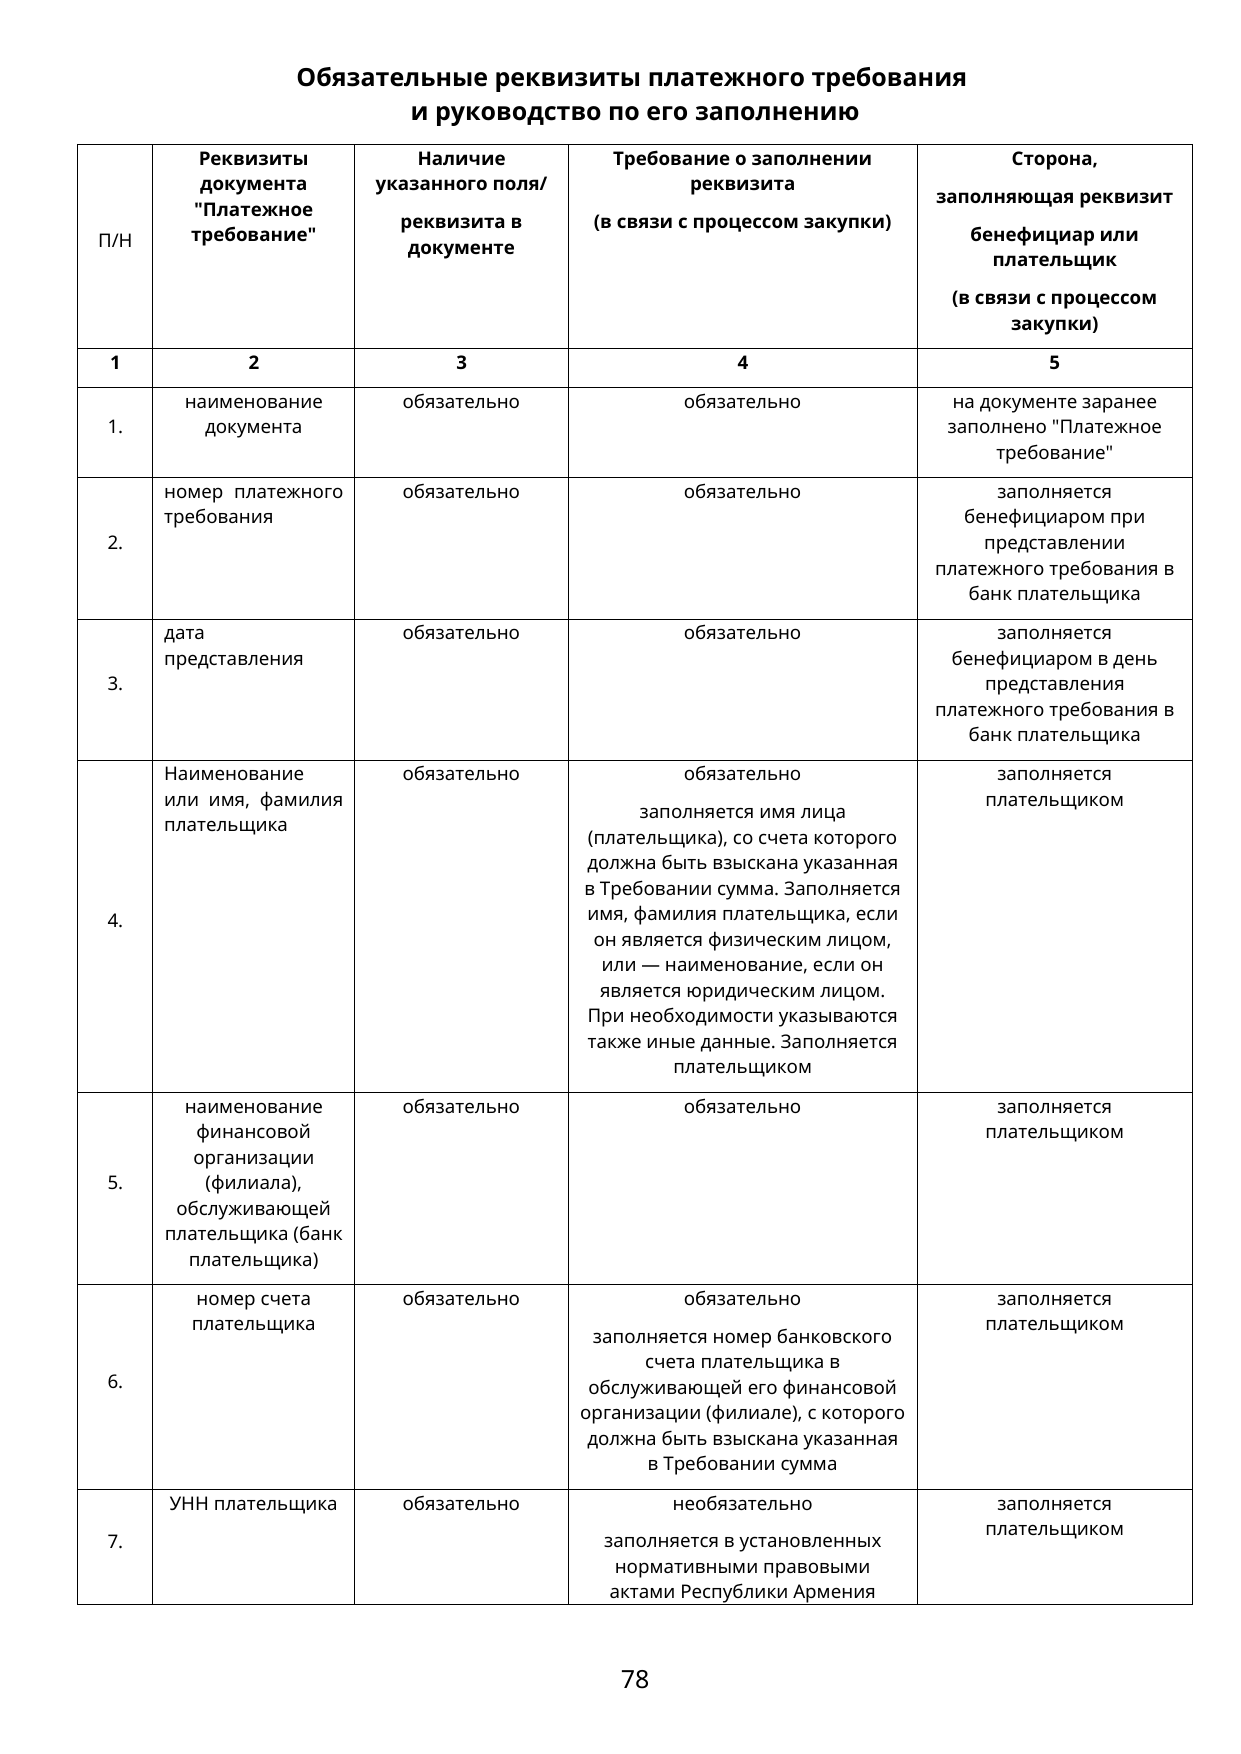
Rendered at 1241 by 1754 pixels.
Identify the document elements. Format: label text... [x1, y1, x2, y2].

table_header Сторона, заполняющая реквизит бенефициар или плательщик (в связи с процессом закупки) [918, 145, 1192, 348]
table_cell обязательно [355, 1093, 568, 1284]
table_cell 4 [569, 349, 917, 387]
table_cell заполняется плательщиком [918, 1490, 1192, 1604]
table_cell обязательно заполняется имя лица (плательщика), со счета которого должна быть взыскана указанная в Требовании сумма. Заполняется имя, фамилия плательщика, если он является физическим лицом, или — наименование, если он является юридическим лицом. При необходимости указываются также иные данные. Заполняется плательщиком [569, 761, 917, 1092]
table_header Наличие указанного поля/ реквизита в документе [355, 145, 568, 348]
table_cell номер счета плательщика [153, 1285, 354, 1489]
table_header П/Н [78, 145, 152, 348]
table_cell 3 [355, 349, 568, 387]
table_cell обязательно [355, 1285, 568, 1489]
table_cell дата представления [153, 620, 354, 759]
table_cell 1. [78, 388, 152, 477]
table_cell 6. [78, 1285, 152, 1489]
table_header Реквизиты документа "Платежное требование" [153, 145, 354, 348]
table_cell на документе заранее заполнено "Платежное требование" [918, 388, 1192, 477]
text Обязательные реквизиты платежного требования и руководство по его заполнению [207, 59, 1063, 127]
table_cell заполняется плательщиком [918, 761, 1192, 1092]
table_header Требование о заполнении реквизита (в связи с процессом закупки) [569, 145, 917, 348]
table_cell наименование финансовой организации (филиала), обслуживающей плательщика (банк плательщика) [153, 1093, 354, 1284]
table_cell заполняется бенефициаром при представлении платежного требования в банк плательщика [918, 478, 1192, 618]
table_cell 2 [153, 349, 354, 387]
table_cell заполняется плательщиком [918, 1093, 1192, 1284]
table_cell 4. [78, 761, 152, 1092]
table_cell УНН плательщика [153, 1490, 354, 1604]
table_cell 7. [78, 1490, 152, 1604]
table_cell обязательно [569, 478, 917, 618]
table_cell обязательно [569, 620, 917, 759]
table_cell обязательно [355, 388, 568, 477]
table_cell заполняется бенефициаром в день представления платежного требования в банк плательщика [918, 620, 1192, 759]
table_cell обязательно [569, 1093, 917, 1284]
table_cell Наименование или имя, фамилия плательщика [153, 761, 354, 1092]
table_cell номер платежного требования [153, 478, 354, 618]
table_cell заполняется плательщиком [918, 1285, 1192, 1489]
table_cell обязательно [569, 388, 917, 477]
table_cell 2. [78, 478, 152, 618]
table_cell обязательно [355, 1490, 568, 1604]
table_cell обязательно [355, 620, 568, 759]
table_cell 5 [918, 349, 1192, 387]
table_cell наименование документа [153, 388, 354, 477]
table_cell 3. [78, 620, 152, 759]
table_cell 5. [78, 1093, 152, 1284]
table_cell обязательно [355, 761, 568, 1092]
table_cell обязательно [355, 478, 568, 618]
table_cell 1 [78, 349, 152, 387]
table_cell обязательно заполняется номер банковского счета плательщика в обслуживающей его финансовой организации (филиале), с которого должна быть взыскана указанная в Требовании сумма [569, 1285, 917, 1489]
